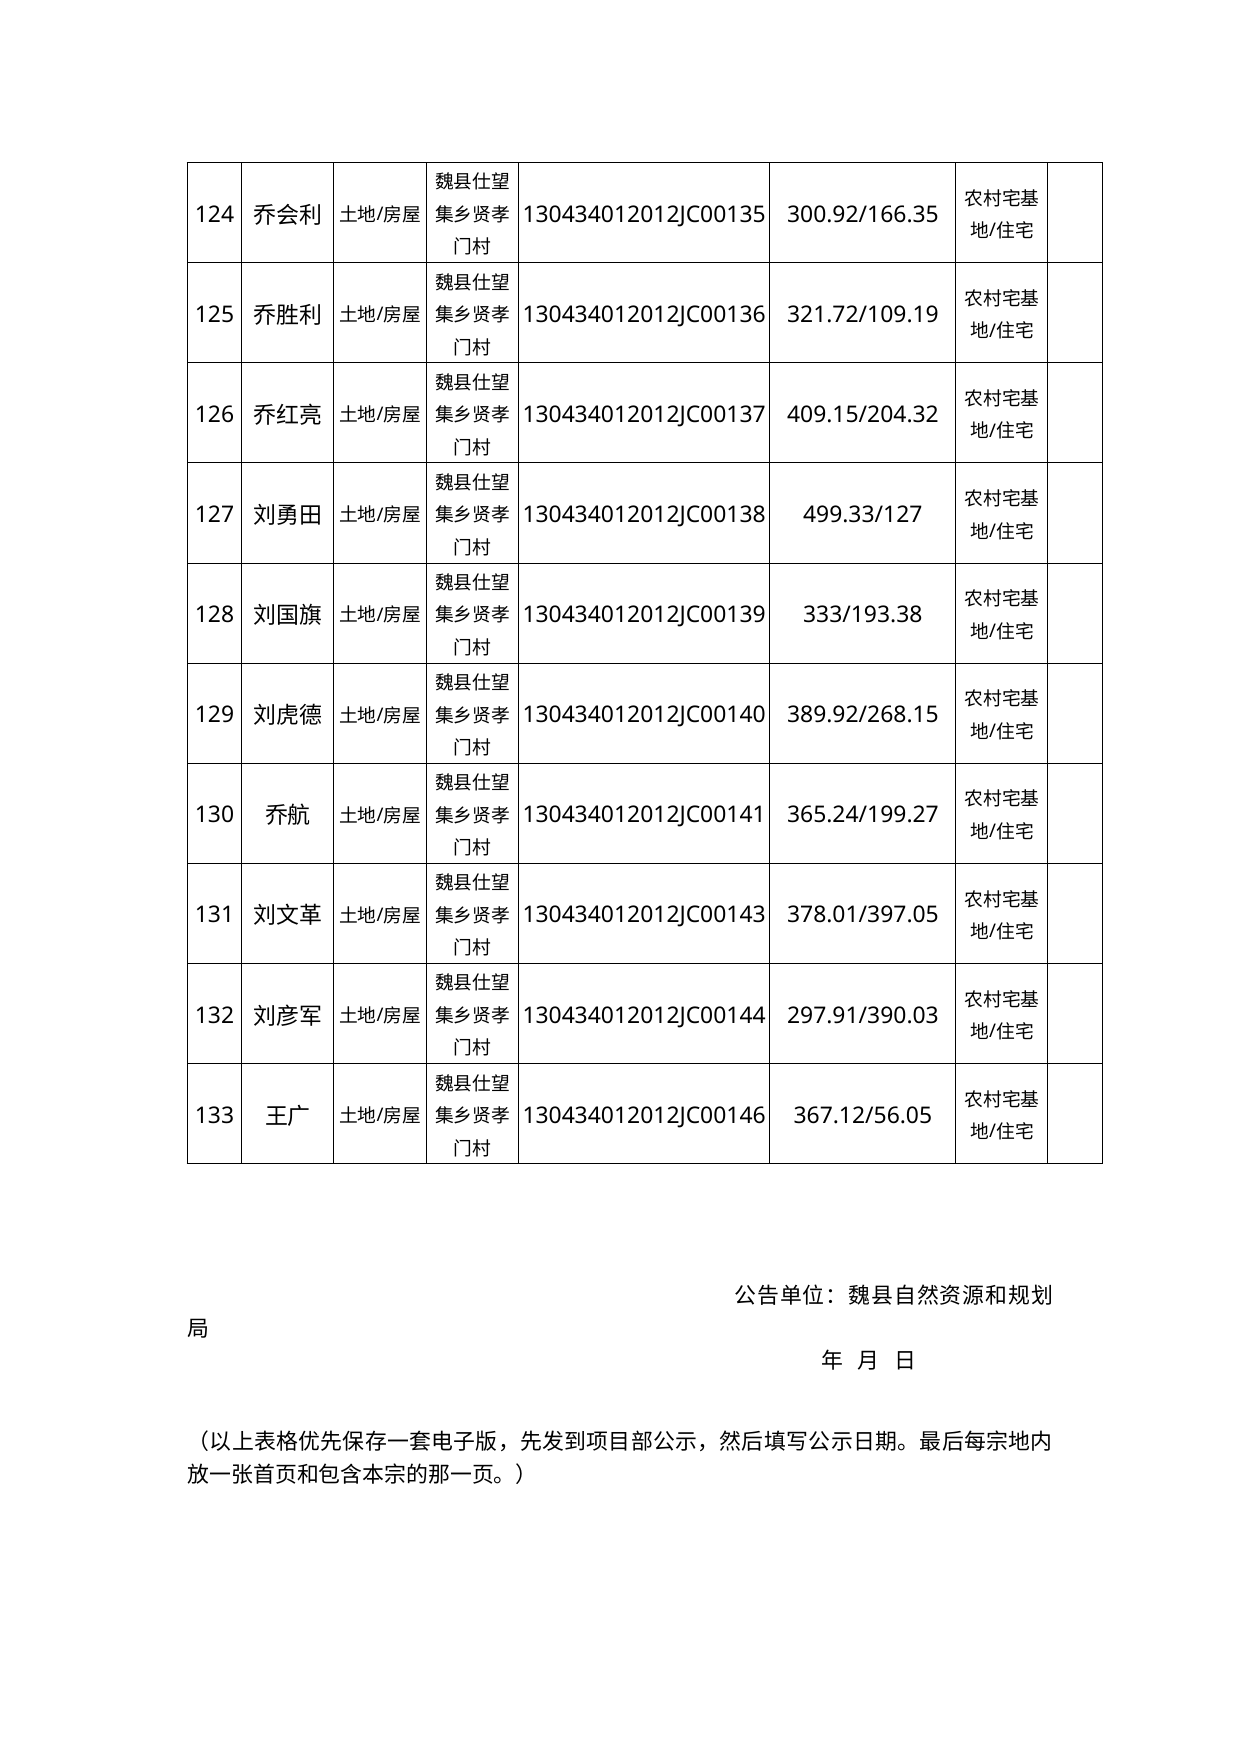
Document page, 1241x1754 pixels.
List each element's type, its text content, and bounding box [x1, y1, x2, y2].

table_cell 刘勇田 [242, 463, 333, 562]
table_cell 乔胜利 [242, 263, 333, 362]
table_cell 农村宅基地/住宅 [956, 463, 1047, 562]
table_cell 499.33/127 [770, 463, 955, 562]
table_cell 130434012012JC00138 [519, 463, 769, 562]
table_cell 125 [188, 263, 241, 362]
table_cell 刘虎德 [242, 664, 333, 763]
table_cell 130434012012JC00139 [519, 564, 769, 662]
table_cell [1048, 764, 1102, 863]
table_cell [1048, 463, 1102, 562]
table_cell 土地/房屋 [334, 564, 426, 662]
table_cell 农村宅基地/住宅 [956, 864, 1047, 963]
table_cell 133 [188, 1064, 241, 1163]
table_cell [1048, 163, 1102, 262]
table_cell 土地/房屋 [334, 664, 426, 763]
table_cell 魏县仕望集乡贤孝门村 [427, 163, 518, 262]
table_cell 土地/房屋 [334, 764, 426, 863]
table_cell 130434012012JC00137 [519, 363, 769, 462]
table_cell 魏县仕望集乡贤孝门村 [427, 664, 518, 763]
table_cell 农村宅基地/住宅 [956, 964, 1047, 1063]
table_cell 130434012012JC00141 [519, 764, 769, 863]
table_cell 刘文革 [242, 864, 333, 963]
table_cell 魏县仕望集乡贤孝门村 [427, 463, 518, 562]
table_cell 389.92/268.15 [770, 664, 955, 763]
table_cell 魏县仕望集乡贤孝门村 [427, 864, 518, 963]
table_cell 土地/房屋 [334, 864, 426, 963]
table_cell 农村宅基地/住宅 [956, 764, 1047, 863]
table_cell 刘国旗 [242, 564, 333, 662]
table_cell [1048, 564, 1102, 662]
table_cell 130434012012JC00136 [519, 263, 769, 362]
table_cell 129 [188, 664, 241, 763]
table_cell 魏县仕望集乡贤孝门村 [427, 363, 518, 462]
table_cell 土地/房屋 [334, 1064, 426, 1163]
table_cell 367.12/56.05 [770, 1064, 955, 1163]
table_cell 王广 [242, 1064, 333, 1163]
table_cell 农村宅基地/住宅 [956, 664, 1047, 763]
table_cell 农村宅基地/住宅 [956, 363, 1047, 462]
table_cell 126 [188, 363, 241, 462]
table_cell 321.72/109.19 [770, 263, 955, 362]
table_cell 365.24/199.27 [770, 764, 955, 863]
table_cell 124 [188, 163, 241, 262]
table_cell 300.92/166.35 [770, 163, 955, 262]
table_cell [1048, 363, 1102, 462]
table_cell 乔航 [242, 764, 333, 863]
table_cell 农村宅基地/住宅 [956, 163, 1047, 262]
table_cell 127 [188, 463, 241, 562]
table_cell 土地/房屋 [334, 263, 426, 362]
table_cell 魏县仕望集乡贤孝门村 [427, 1064, 518, 1163]
table_cell 乔会利 [242, 163, 333, 262]
text 年 月 日 [187, 1343, 1053, 1375]
table_cell 魏县仕望集乡贤孝门村 [427, 564, 518, 662]
table_cell 乔红亮 [242, 363, 333, 462]
table_cell 土地/房屋 [334, 363, 426, 462]
table_cell 130434012012JC00143 [519, 864, 769, 963]
table_cell 378.01/397.05 [770, 864, 955, 963]
table_cell [1048, 964, 1102, 1063]
table_cell 297.91/390.03 [770, 964, 955, 1063]
table_cell [1048, 664, 1102, 763]
table_cell 409.15/204.32 [770, 363, 955, 462]
table_cell 魏县仕望集乡贤孝门村 [427, 263, 518, 362]
table_cell 131 [188, 864, 241, 963]
table_cell 农村宅基地/住宅 [956, 263, 1047, 362]
table_cell 130 [188, 764, 241, 863]
table_cell 132 [188, 964, 241, 1063]
table_cell [1048, 864, 1102, 963]
table_cell 130434012012JC00144 [519, 964, 769, 1063]
table_cell 魏县仕望集乡贤孝门村 [427, 764, 518, 863]
table_cell [1048, 1064, 1102, 1163]
table_cell 农村宅基地/住宅 [956, 1064, 1047, 1163]
table_cell 土地/房屋 [334, 964, 426, 1063]
table_cell 130434012012JC00135 [519, 163, 769, 262]
text 公告单位：魏县自然资源和规划局 [187, 1278, 1053, 1343]
table_cell 刘彦军 [242, 964, 333, 1063]
table_cell 333/193.38 [770, 564, 955, 662]
table_cell 土地/房屋 [334, 463, 426, 562]
table_cell 130434012012JC00140 [519, 664, 769, 763]
text （以上表格优先保存一套电子版，先发到项目部公示，然后填写公示日期。最后每宗地内放一张首页和包含本宗的那一页。） [187, 1424, 1053, 1489]
table_cell 魏县仕望集乡贤孝门村 [427, 964, 518, 1063]
table_cell 农村宅基地/住宅 [956, 564, 1047, 662]
table_cell 128 [188, 564, 241, 662]
table_cell 130434012012JC00146 [519, 1064, 769, 1163]
table_cell 土地/房屋 [334, 163, 426, 262]
table_cell [1048, 263, 1102, 362]
